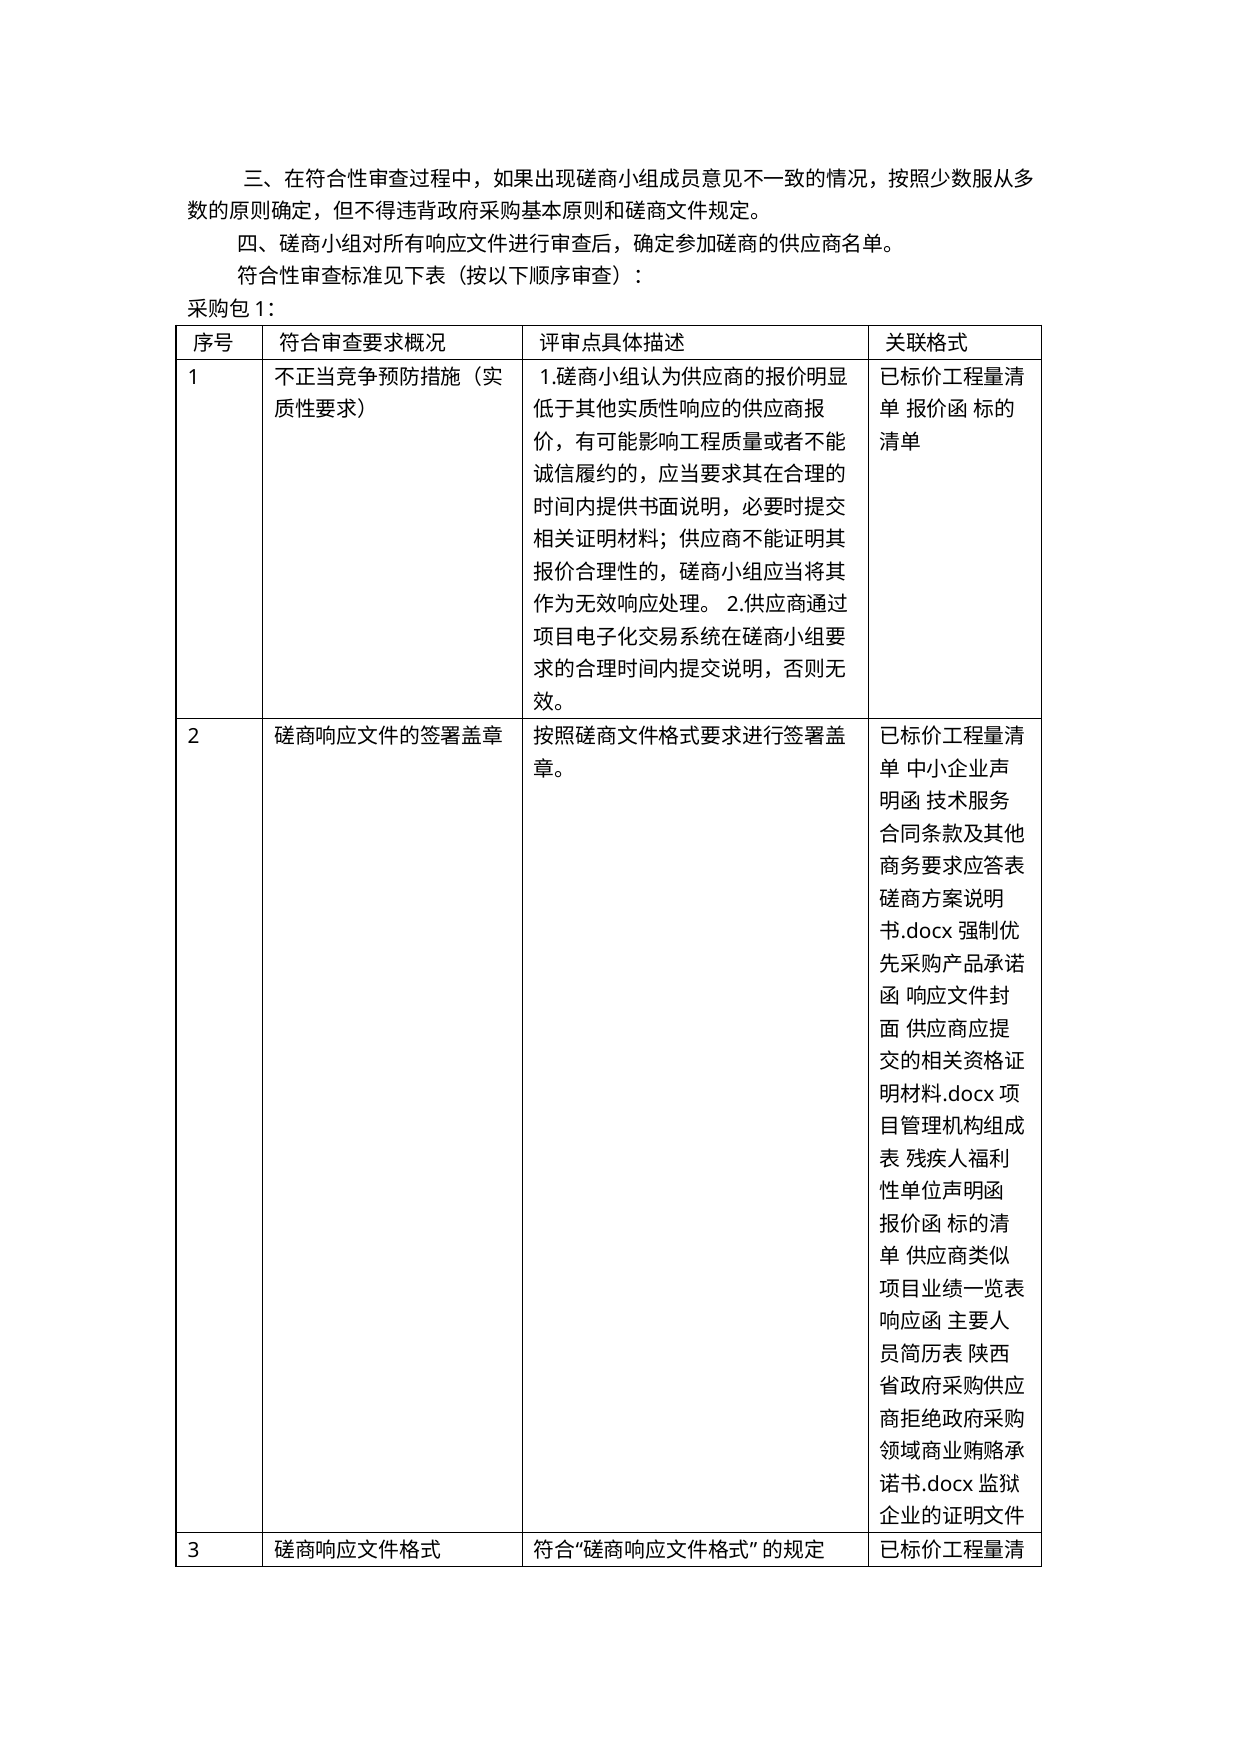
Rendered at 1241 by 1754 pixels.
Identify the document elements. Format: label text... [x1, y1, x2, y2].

table_cell 已标价工程量清单 报价函 标的清单 [869, 360, 1041, 718]
text 三、在符合性审查过程中，如果出现磋商小组成员意见不一致的情况，按照少数服从多数的原则确定，但不得违背政府采购基本原则和磋商文件规定。 [187, 162, 1053, 227]
table_cell 磋商响应文件格式 [263, 1533, 522, 1566]
table_cell 按照磋商文件格式要求进行签署盖章。 [523, 719, 868, 1532]
text 采购包1： [187, 292, 1053, 324]
table_cell 磋商响应文件的签署盖章 [263, 719, 522, 1532]
table_header 序号 [177, 326, 262, 358]
table_cell 1 [177, 360, 262, 718]
table_cell 3 [177, 1533, 262, 1566]
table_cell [869, 1533, 1041, 1566]
table_header 关联格式 [869, 326, 1041, 358]
table_header 评审点具体描述 [523, 326, 868, 358]
table_header 符合审查要求概况 [263, 326, 522, 358]
text 符合性审查标准见下表（按以下顺序审查）： [187, 259, 1053, 292]
table_cell 2 [177, 719, 262, 1532]
text 四、磋商小组对所有响应文件进行审查后，确定参加磋商的供应商名单。 [187, 227, 1053, 259]
table_cell 不正当竞争预防措施（实质性要求） [263, 360, 522, 718]
table_cell 1.磋商小组认为供应商的报价明显低于其他实质性响应的供应商报价，有可能影响工程质量或者不能诚信履约的，应当要求其在合理的时间内提供书面说明，必要时提交相关证明材料；供应商不能证明其报价合理性的，磋商小组应当将其作为无效响应处理。 2.供应商通过项目电子化交易系统在磋商小组要求的合理时间内提交说明，否则无效。 [523, 360, 868, 718]
table_cell 符合“磋商响应文件格式” 的规定 [523, 1533, 868, 1566]
